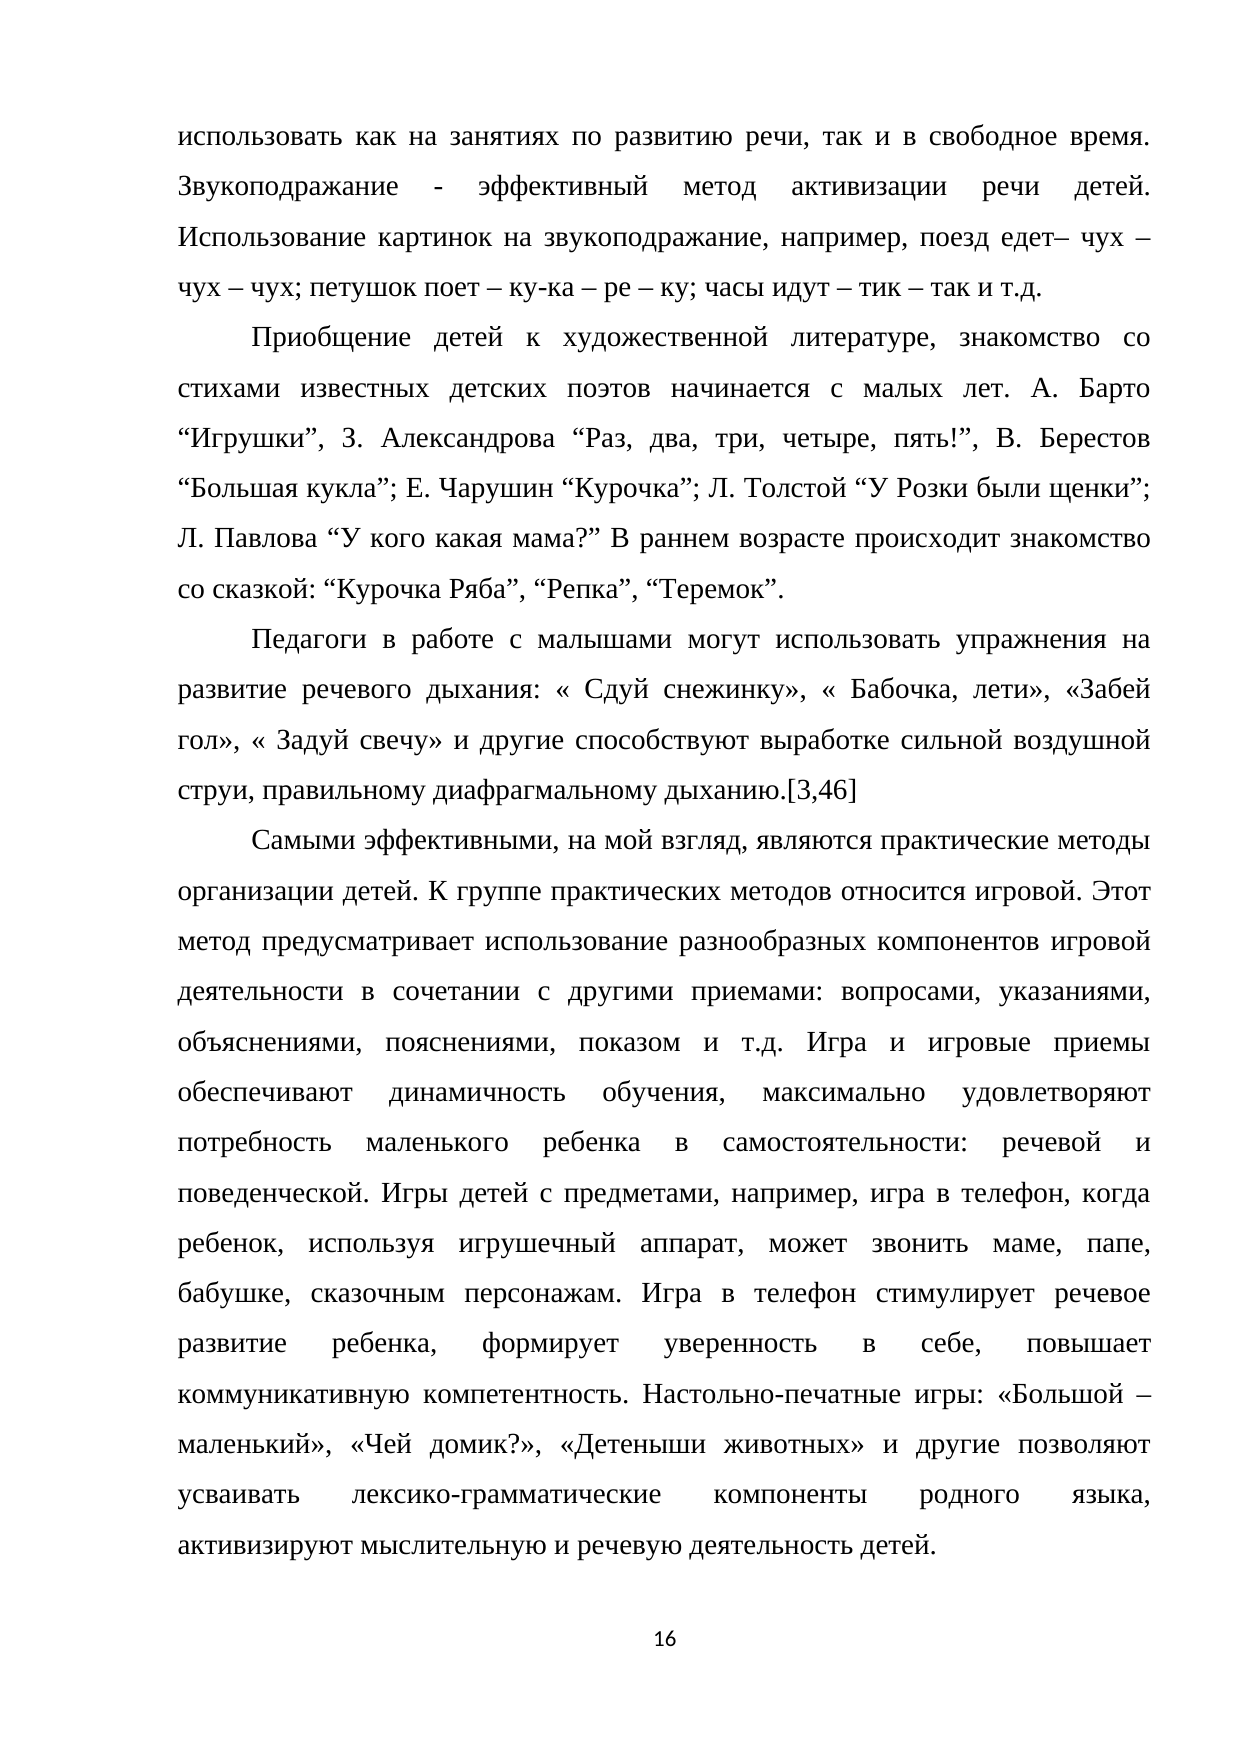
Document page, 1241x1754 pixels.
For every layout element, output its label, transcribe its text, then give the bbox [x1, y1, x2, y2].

text Самыми эффективными, на мой взгляд, являются практические методы организации детей. К группе практических методов относится игровой. Этот метод предусматривает использование разнообразных компонентов игровой деятельности в сочетании с другими приемами: вопросами, указаниями, объяснениями, пояснениями, показом и т.д. Игра и игровые приемы обеспечивают динамичность обучения, максимально удовлетворяют потребность маленького ребенка в самостоятельности: речевой и поведенческой. Игры детей с предметами, например, игра в телефон, когда ребенок, используя игрушечный аппарат, может звонить маме, папе, бабушке, сказочным персонажам. Игра в телефон стимулирует речевое развитие ребенка, формирует уверенность в себе, повышает коммуникативную компетентность. Настольно-печатные игры: «Большой – маленький», «Чей домик?», «Детеныши животных» и другие позволяют усваивать лексико-грамматические компоненты родного языка, активизируют мыслительную и речевую деятельность детей. [177, 822, 1152, 1560]
text Педагоги в работе с малышами могут использовать упражнения на развитие речевого дыхания: « Сдуй снежинку», « Бабочка, лети», «Забей гол», « Задуй свечу» и другие способствуют выработке сильной воздушной струи, правильному диафрагмальному дыханию.[3,46] [177, 621, 1152, 806]
text Приобщение детей к художественной литературе, знакомство со стихами известных детских поэтов начинается с малых лет. А. Барто “Игрушки”, З. Александрова “Раз, два, три, четыре, пять!”, В. Берестов “Большая кукла”; Е. Чарушин “Курочка”; Л. Толстой “У Розки были щенки”; Л. Павлова “У кого какая мама?” В раннем возрасте происходит знакомство со сказкой: “Курочка Ряба”, “Репка”, “Теремок”. [177, 319, 1152, 604]
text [177, 118, 1152, 303]
